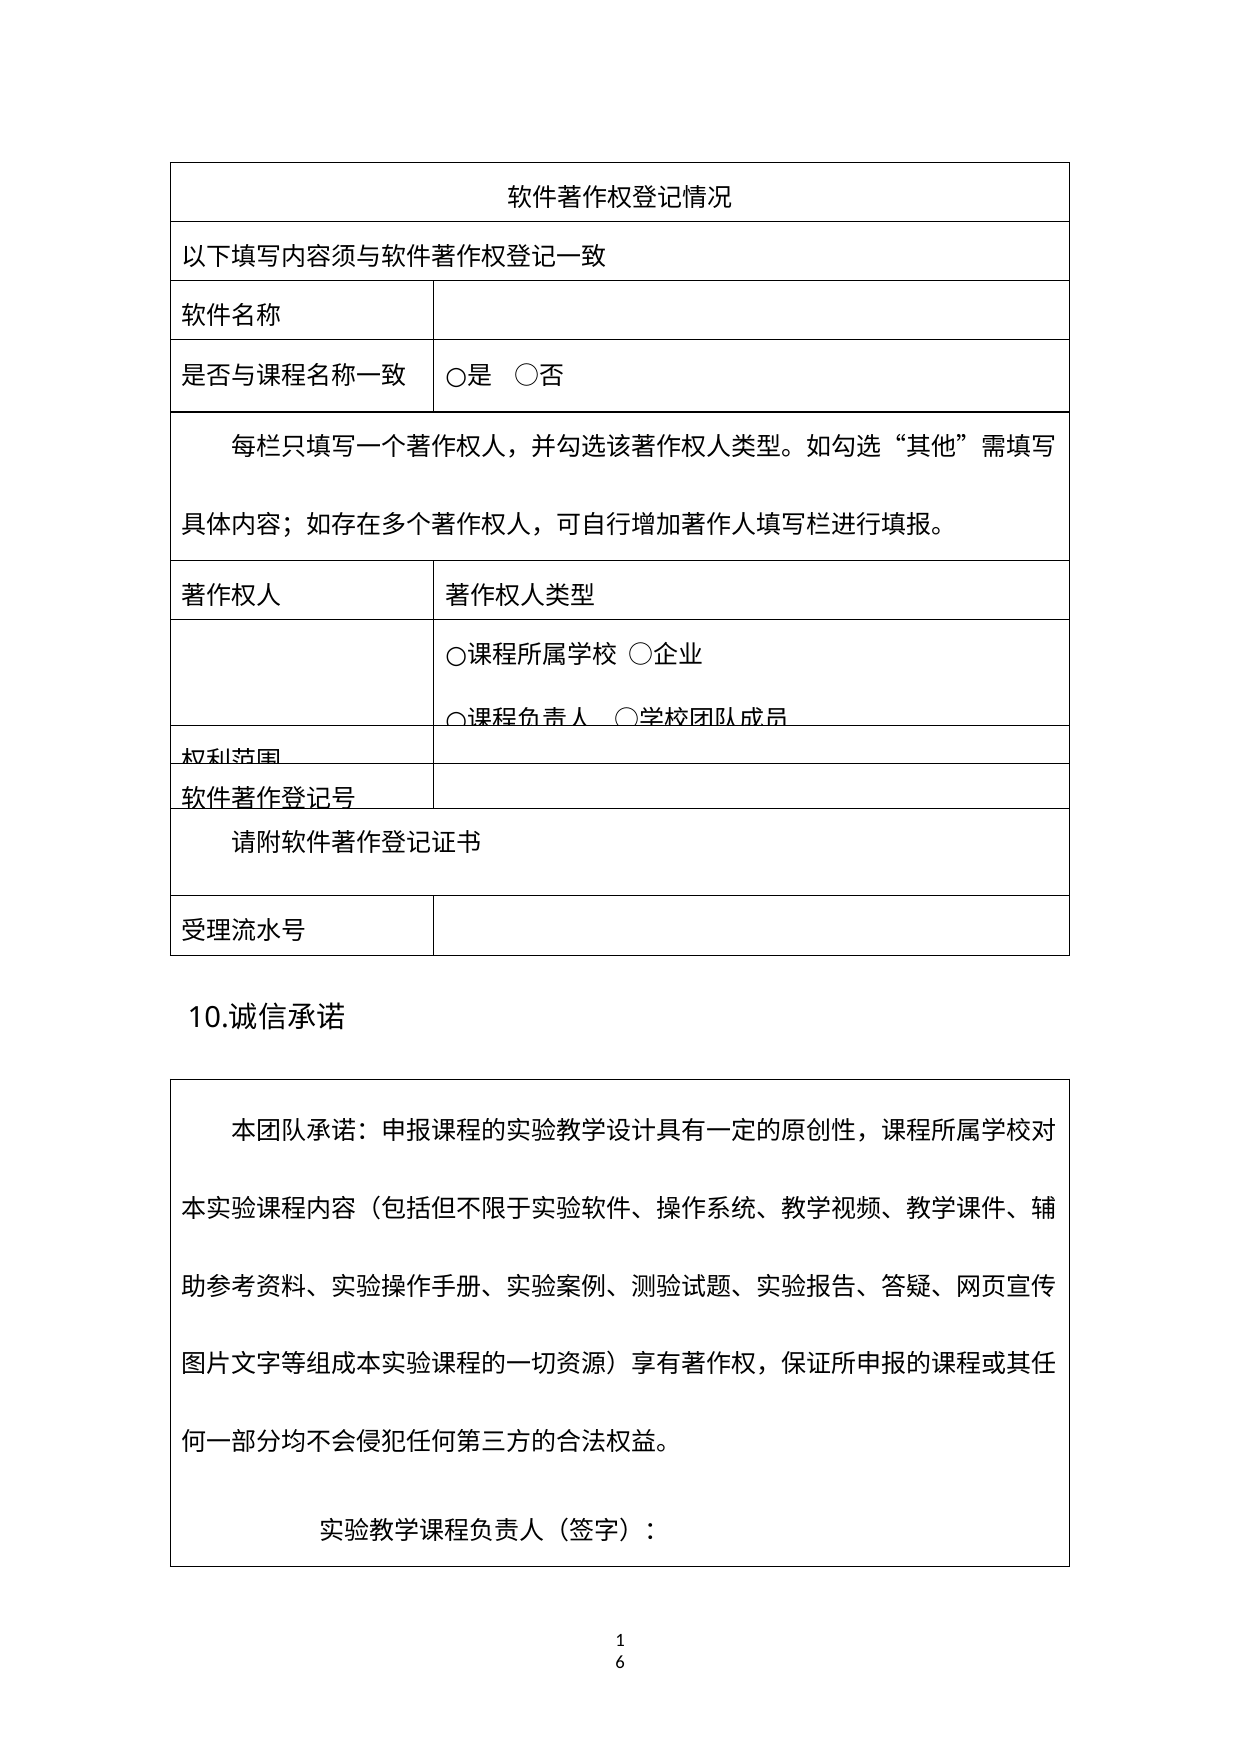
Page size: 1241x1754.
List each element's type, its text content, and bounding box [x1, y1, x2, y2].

table_cell [434, 896, 1069, 954]
table_cell 软件著作登记号 [171, 764, 433, 807]
table_cell 请附软件著作登记证书 如软件著作权正在申请过程中，尚未获得证书，请填写受理流水号。 [171, 809, 1069, 895]
table_cell 每栏只填写一个著作权人，并勾选该著作权人类型。如勾选“其他”需填写具体内容；如存在多个著作权人，可自行增加著作人填写栏进行填报。 [171, 413, 1069, 560]
text 10.诚信承诺 [187, 983, 1053, 1048]
table_cell 受理流水号 [171, 896, 433, 954]
table_cell 著作权人 [171, 561, 433, 619]
table_cell [434, 281, 1069, 339]
table_cell 著作权人类型 [434, 561, 1069, 619]
table_cell ○课程所属学校 ○企业 ○课程负责人 ○学校团队成员 ○企业人员 ○其他 [434, 620, 1069, 725]
table_cell 权利范围 [171, 726, 433, 763]
table_cell [434, 764, 1069, 807]
table_header 软件著作权登记情况 [171, 163, 1069, 221]
table_cell 软件名称 [171, 281, 433, 339]
table_cell 是否与课程名称一致 [171, 340, 433, 411]
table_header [171, 1080, 1069, 1566]
table_cell ○是 ○否 [434, 340, 1069, 411]
table_cell 以下填写内容须与软件著作权登记一致 [171, 222, 1069, 280]
table_cell [171, 620, 433, 725]
table_cell [434, 726, 1069, 763]
